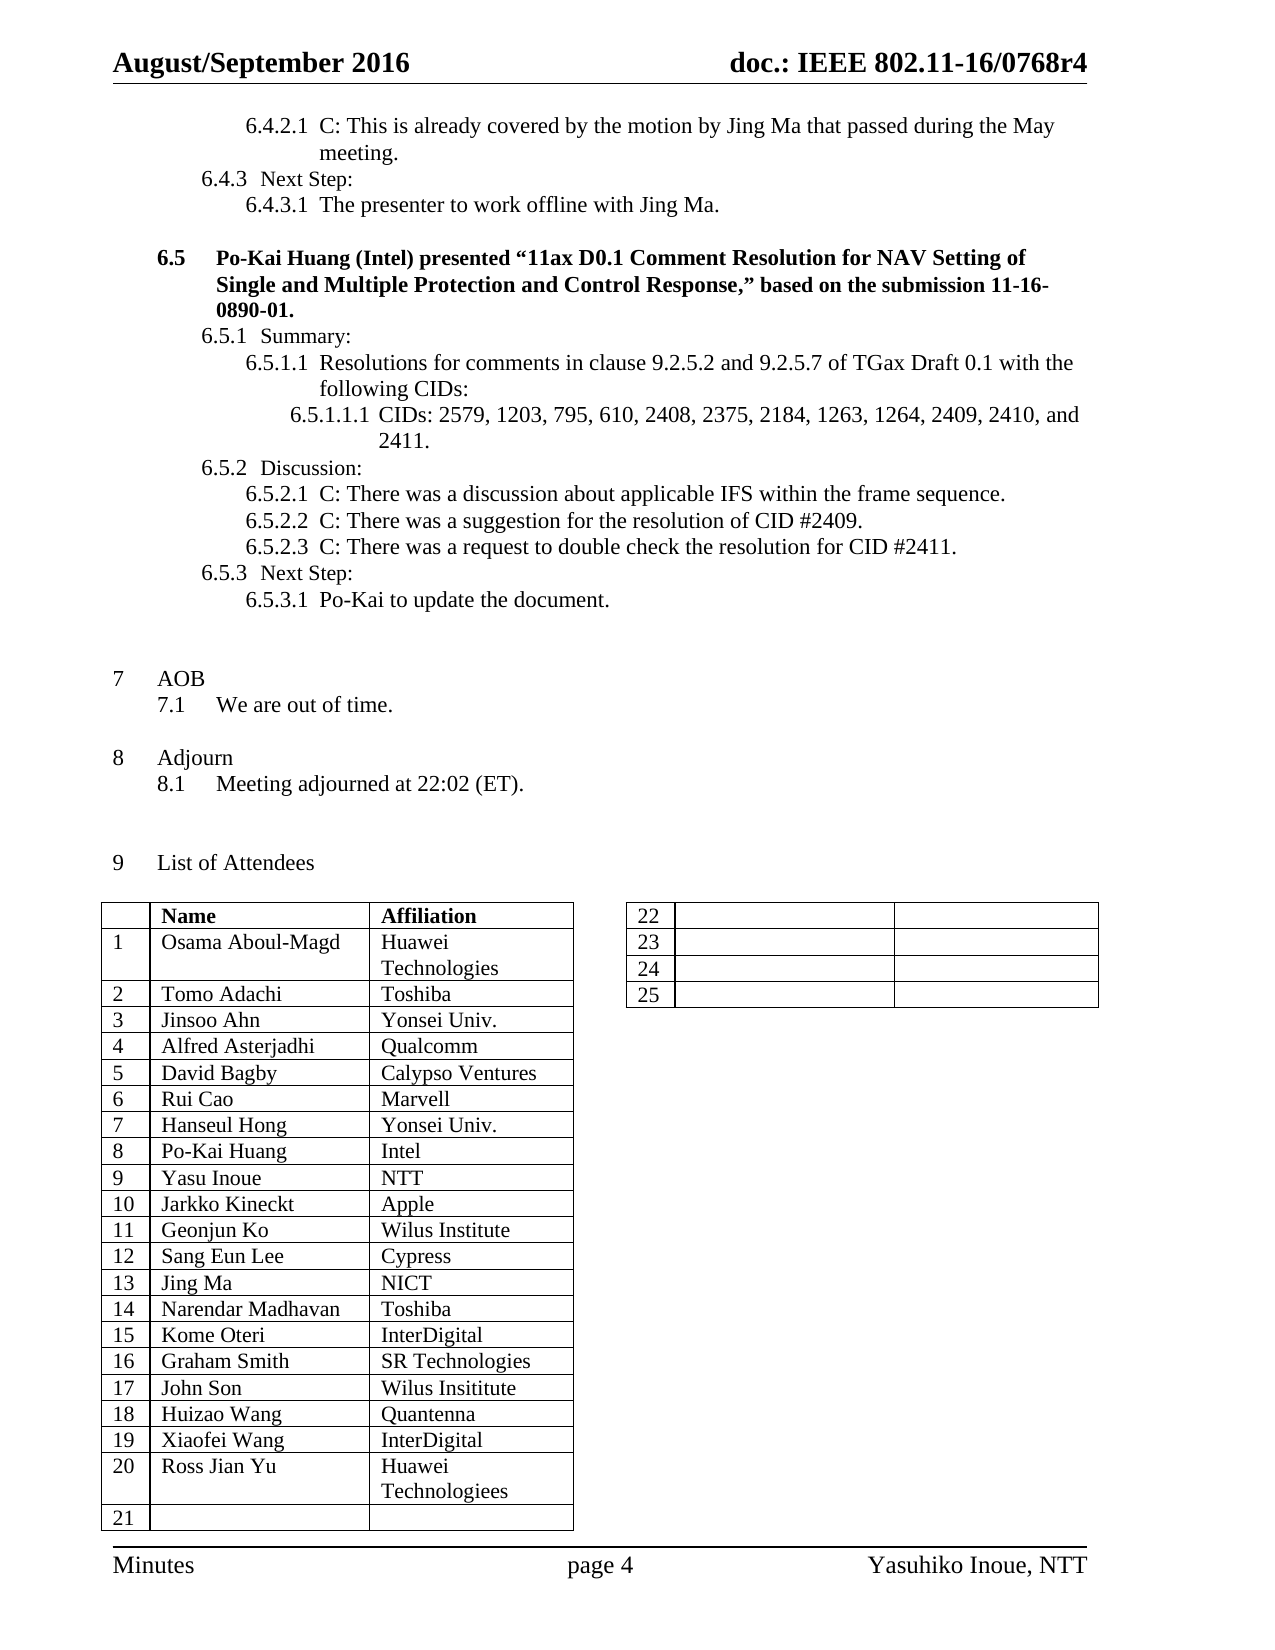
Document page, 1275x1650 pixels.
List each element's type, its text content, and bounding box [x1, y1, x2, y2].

table_cell Wilus Institute [370, 1217, 573, 1242]
table_cell Ross Jian Yu [151, 1453, 369, 1504]
list C: There was a request to double check the resolution for CID #2411. [245, 533, 1087, 559]
list C: There was a discussion about applicable IFS within the frame sequence. [245, 480, 1087, 507]
table_cell 12 [102, 1243, 149, 1268]
table_cell Po-Kai Huang [151, 1138, 369, 1163]
list Adjourn [112, 744, 1087, 770]
table_cell Jinsoo Ahn [151, 1007, 369, 1032]
table_cell [895, 956, 1098, 981]
table_cell 10 [102, 1191, 149, 1216]
table_header Affiliation [370, 903, 573, 928]
list Summary: [201, 322, 1087, 348]
table_cell InterDigital [370, 1427, 573, 1452]
table_cell [370, 1505, 573, 1530]
table_cell Yonsei Univ. [370, 1007, 573, 1032]
table_cell 15 [102, 1322, 149, 1347]
table_cell [676, 903, 894, 928]
table_cell [676, 982, 894, 1007]
table_cell Sang Eun Lee [151, 1243, 369, 1268]
table_cell [895, 903, 1098, 928]
table_cell 20 [102, 1453, 149, 1504]
table_cell [676, 956, 894, 981]
table_cell Huizao Wang [151, 1401, 369, 1426]
table_cell Graham Smith [151, 1348, 369, 1373]
list CIDs: 2579, 1203, 795, 610, 2408, 2375, 2184, 1263, 1264, 2409, 2410, and 2411. [290, 401, 1087, 454]
table_cell Tomo Adachi [151, 981, 369, 1006]
table_cell Quantenna [370, 1401, 573, 1426]
table_cell [895, 929, 1098, 954]
list Po-Kai Huang (Intel) presented “11ax D0.1 Comment Resolution for NAV Setting of Single and Multiple Protection and Control Response,” based on the submission 11-16-0890-01. [157, 244, 1087, 322]
table_cell 21 [102, 1505, 149, 1530]
table_cell Xiaofei Wang [151, 1427, 369, 1452]
table_cell Osama Aboul-Magd [151, 929, 369, 980]
table_cell 6 [102, 1086, 149, 1111]
table_cell Toshiba [370, 981, 573, 1006]
table_cell [151, 1505, 369, 1530]
table_cell Rui Cao [151, 1086, 369, 1111]
list AOB [112, 665, 1087, 691]
list Meeting adjourned at 22:02 (ET). [157, 770, 1087, 797]
table_header Name [151, 903, 369, 928]
table_cell Hanseul Hong [151, 1112, 369, 1137]
table_cell Geonjun Ko [151, 1217, 369, 1242]
list C: This is already covered by the motion by Jing Ma that passed during the May meeting. [245, 112, 1087, 165]
list Next Step: [201, 165, 1087, 192]
table_cell David Bagby [151, 1060, 369, 1085]
table_cell 3 [102, 1007, 149, 1032]
table_cell 18 [102, 1401, 149, 1426]
list We are out of time. [157, 691, 1087, 717]
list C: There was a suggestion for the resolution of CID #2409. [245, 507, 1087, 533]
list Resolutions for comments in clause 9.2.5.2 and 9.2.5.7 of TGax Draft 0.1 with the following CIDs: [245, 348, 1087, 401]
table_cell Wilus Insititute [370, 1375, 573, 1400]
table_cell Yasu Inoue [151, 1165, 369, 1190]
list Discussion: [201, 454, 1087, 480]
list List of Attendees [112, 849, 1087, 876]
table_cell 16 [102, 1348, 149, 1373]
table_cell [676, 929, 894, 954]
table_cell Cypress [370, 1243, 573, 1268]
table_cell Apple [370, 1191, 573, 1216]
table_cell 24 [627, 956, 674, 981]
table_cell Kome Oteri [151, 1322, 369, 1347]
table_cell 13 [102, 1270, 149, 1295]
table_cell [895, 982, 1098, 1007]
table_cell InterDigital [370, 1322, 573, 1347]
table_cell SR Technologies [370, 1348, 573, 1373]
table_header [102, 903, 149, 928]
table_cell 9 [102, 1165, 149, 1190]
table_cell Alfred Asterjadhi [151, 1033, 369, 1058]
table_cell 1 [102, 929, 149, 980]
table_cell 5 [102, 1060, 149, 1085]
list Next Step: [201, 559, 1087, 586]
list Po-Kai to update the document. [245, 586, 1087, 612]
table_cell 23 [627, 929, 674, 954]
table_cell 14 [102, 1296, 149, 1321]
table_cell NICT [370, 1270, 573, 1295]
table_cell Huawei Technologiees [370, 1453, 573, 1504]
table_cell Marvell [370, 1086, 573, 1111]
table_cell NTT [370, 1165, 573, 1190]
table_cell Huawei Technologies [370, 929, 573, 980]
table_cell Jing Ma [151, 1270, 369, 1295]
table_cell 2 [102, 981, 149, 1006]
table_cell Yonsei Univ. [370, 1112, 573, 1137]
table_cell 11 [102, 1217, 149, 1242]
table_cell Toshiba [370, 1296, 573, 1321]
table_cell Intel [370, 1138, 573, 1163]
table_cell Calypso Ventures [370, 1060, 573, 1085]
table_cell Jarkko Kineckt [151, 1191, 369, 1216]
table_cell John Son [151, 1375, 369, 1400]
table_cell 22 [627, 903, 674, 928]
table_cell 8 [102, 1138, 149, 1163]
table_cell 25 [627, 982, 674, 1007]
table_cell 4 [102, 1033, 149, 1058]
table_cell Qualcomm [370, 1033, 573, 1058]
table_cell Narendar Madhavan [151, 1296, 369, 1321]
table_cell 17 [102, 1375, 149, 1400]
table_cell 19 [102, 1427, 149, 1452]
list The presenter to work offline with Jing Ma. [245, 192, 1087, 218]
table_cell 7 [102, 1112, 149, 1137]
